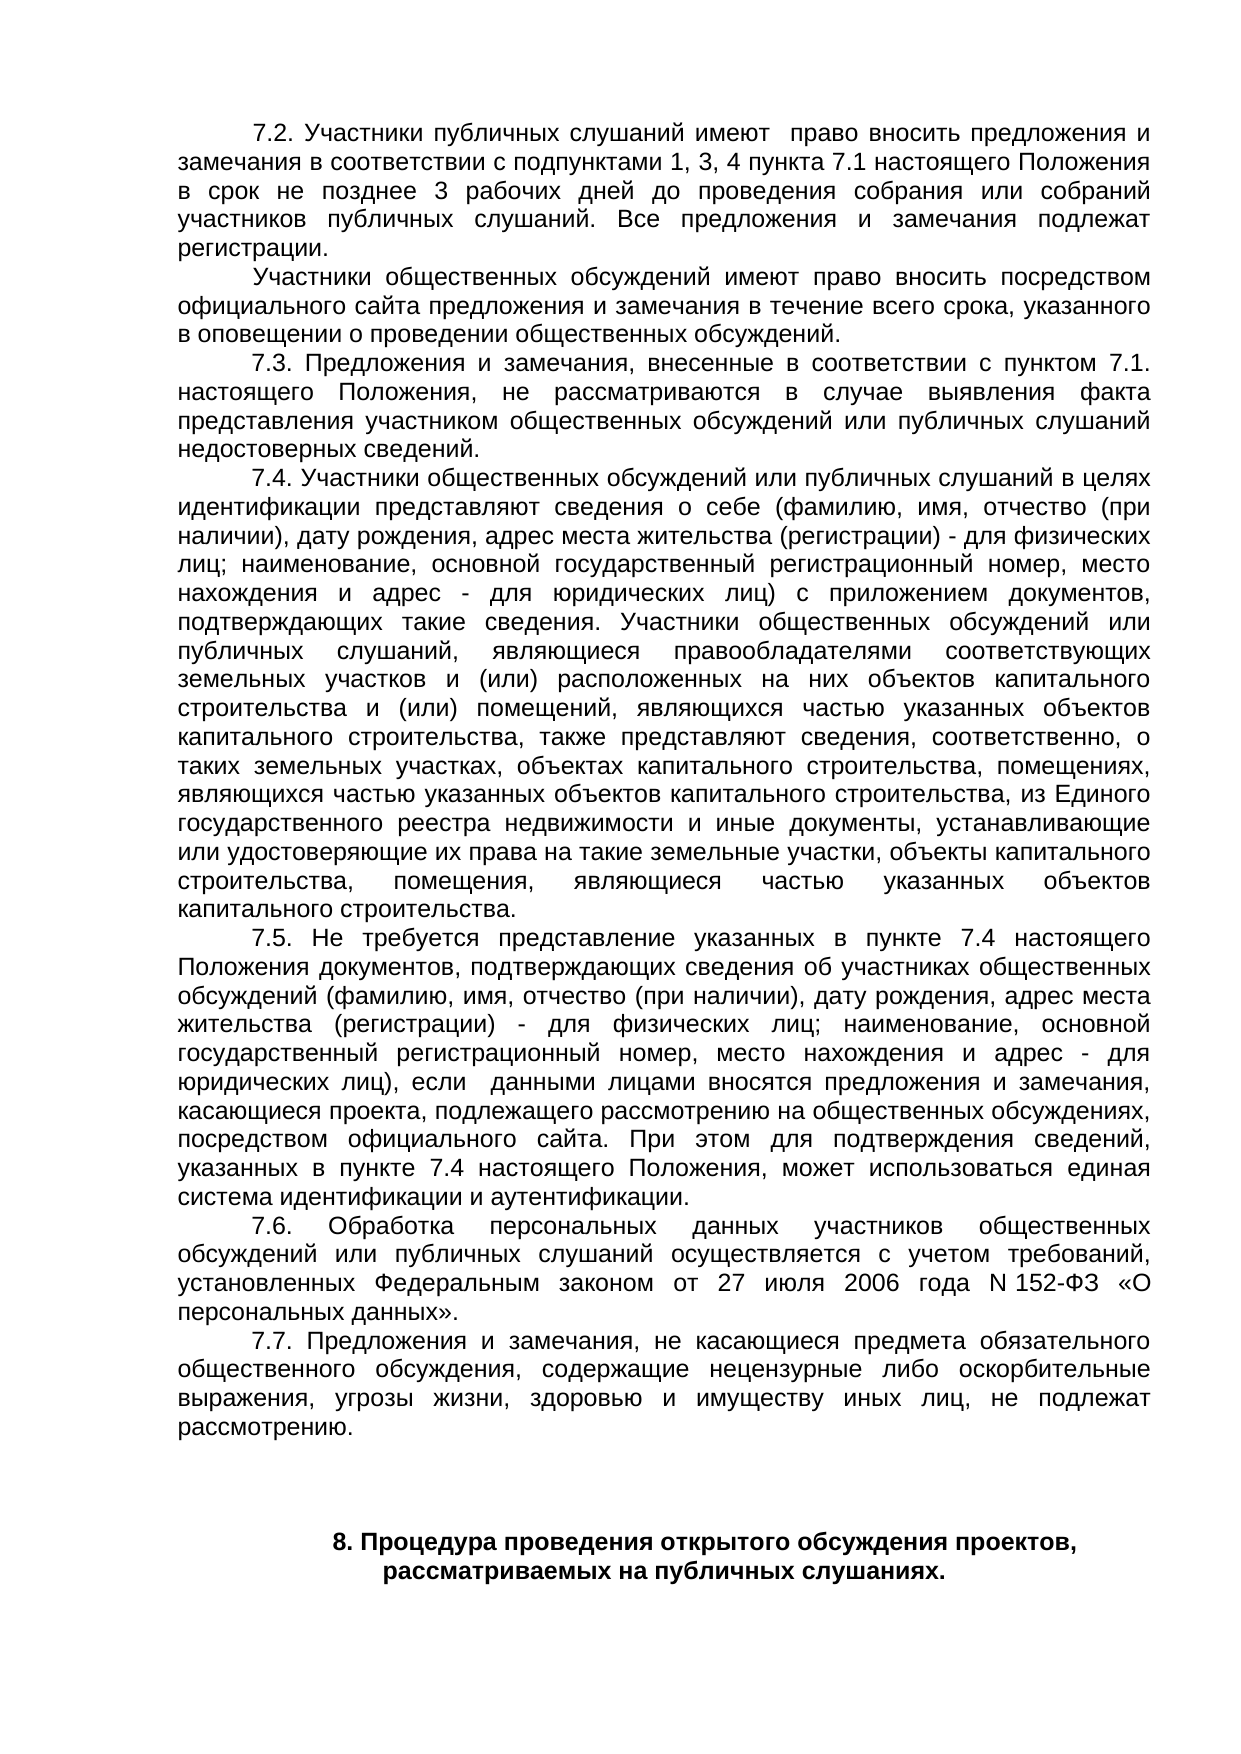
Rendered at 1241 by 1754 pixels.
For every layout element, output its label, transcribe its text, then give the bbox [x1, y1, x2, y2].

text 7.6. Обработка персональных данных участников общественных обсуждений или публичных слушаний осуществляется с учетом требований, установленных Федеральным законом от 27 июля 2006 года N 152-ФЗ «О персональных данных». [177, 1211, 1152, 1326]
text 7.4. Участники общественных обсуждений или публичных слушаний в целях идентификации представляют сведения о себе (фамилию, имя, отчество (при наличии), дату рождения, адрес места жительства (регистрации) - для физических лиц; наименование, основной государственный регистрационный номер, место нахождения и адрес - для юридических лиц) с приложением документов, подтверждающих такие сведения. Участники общественных обсуждений или публичных слушаний, являющиеся правообладателями соответствующих земельных участков и (или) расположенных на них объектов капитального строительства и (или) помещений, являющихся частью указанных объектов капитального строительства, также представляют сведения, соответственно, о таких земельных участках, объектах капитального строительства, помещениях, являющихся частью указанных объектов капитального строительства, из Единого государственного реестра недвижимости и иные документы, устанавливающие или удостоверяющие их права на такие земельные участки, объекты капитального строительства, помещения, являющиеся частью указанных объектов капитального строительства. [177, 463, 1152, 923]
text 7.2. Участники публичных слушаний имеют право вносить предложения и замечания в соответствии с подпунктами 1, 3, 4 пункта 7.1 настоящего Положения в срок не позднее 3 рабочих дней до проведения собрания или собраний участников публичных слушаний. Все предложения и замечания подлежат регистрации. [177, 118, 1152, 262]
text 8. Процедура проведения открытого обсуждения проектов, рассматриваемых на публичных слушаниях. [177, 1527, 1152, 1584]
text 7.3. Предложения и замечания, внесенные в соответствии с пунктом 7.1. настоящего Положения, не рассматриваются в случае выявления факта представления участником общественных обсуждений или публичных слушаний недостоверных сведений. [177, 348, 1152, 463]
text 7.5. Не требуется представление указанных в пункте 7.4 настоящего Положения документов, подтверждающих сведения об участниках общественных обсуждений (фамилию, имя, отчество (при наличии), дату рождения, адрес места жительства (регистрации) - для физических лиц; наименование, основной государственный регистрационный номер, место нахождения и адрес - для юридических лиц), если данными лицами вносятся предложения и замечания, касающиеся проекта, подлежащего рассмотрению на общественных обсуждениях, посредством официального сайта. При этом для подтверждения сведений, указанных в пункте 7.4 настоящего Положения, может использоваться единая система идентификации и аутентификации. [177, 923, 1152, 1211]
text 7.7. Предложения и замечания, не касающиеся предмета обязательного общественного обсуждения, содержащие нецензурные либо оскорбительные выражения, угрозы жизни, здоровью и имуществу иных лиц, не подлежат рассмотрению. [177, 1326, 1152, 1441]
text Участники общественных обсуждений имеют право вносить посредством официального сайта предложения и замечания в течение всего срока, указанного в оповещении о проведении общественных обсуждений. [177, 262, 1152, 348]
